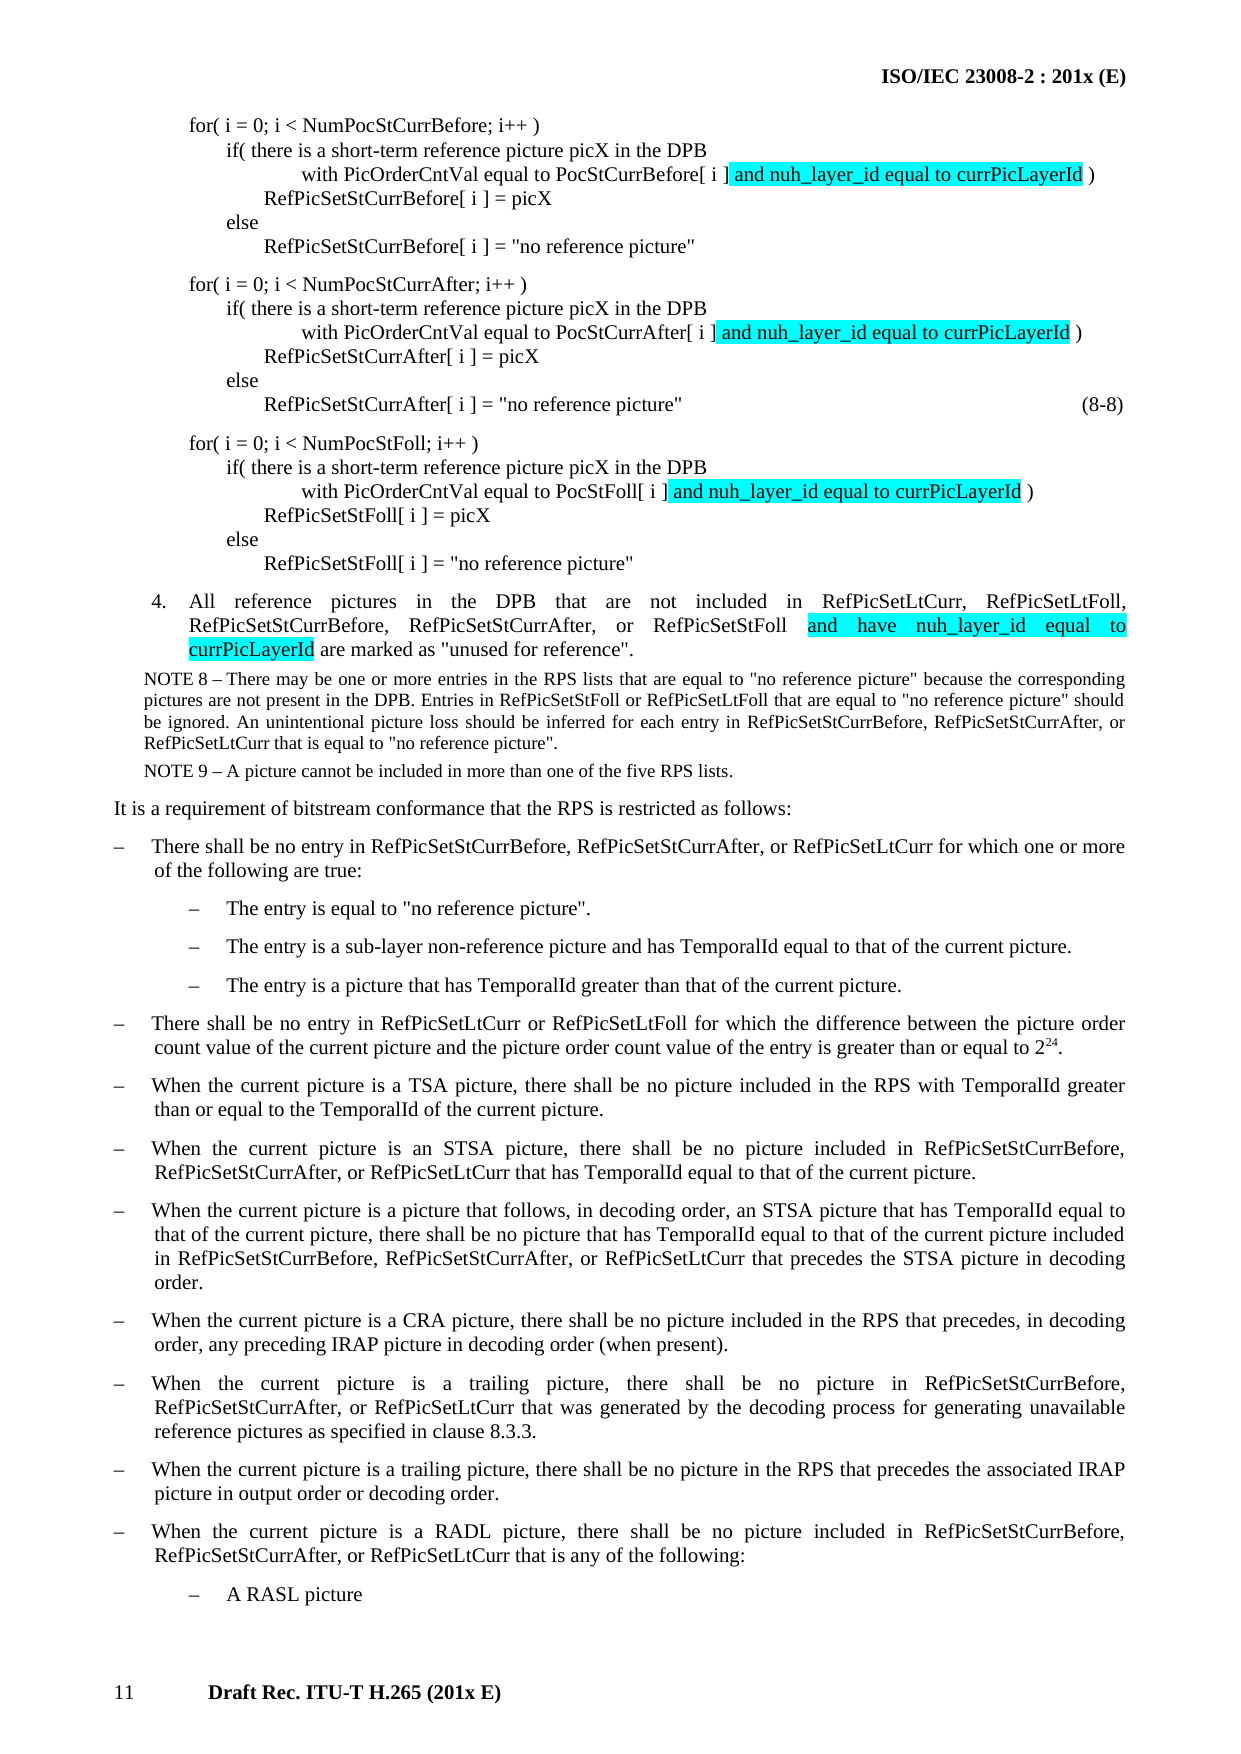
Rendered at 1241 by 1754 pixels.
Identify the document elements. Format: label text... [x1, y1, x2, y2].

list There shall be no entry in RefPicSetLtCurr or RefPicSetLtFoll for which the difference between the picture order count value of the current picture and the picture order count value of the entry is greater than or equal to 224. [113, 1011, 1127, 1059]
text for( i = 0; i < NumPocStCurrBefore; i++ ) if( there is a short-term reference picture picX in the DPB with PicOrderCntVal equal to PocStCurrBefore[ i ] and nuh_layer_id equal to currPicLayerId ) RefPicSetStCurrBefore[ i ] = picX else RefPicSetStCurrBefore[ i ] = "no reference picture" [188, 113, 1127, 258]
list All reference pictures in the DPB that are not included in RefPicSetLtCurr, RefPicSetLtFoll, RefPicSetStCurrBefore, RefPicSetStCurrAfter, or RefPicSetStFoll and have nuh_layer_id equal to currPicLayerId are marked as "unused for reference". [151, 589, 1127, 661]
list When the current picture is a trailing picture, there shall be no picture in RefPicSetStCurrBefore, RefPicSetStCurrAfter, or RefPicSetLtCurr that was generated by the decoding process for generating unavailable reference pictures as specified in clause 8.3.3. [113, 1371, 1127, 1443]
list There shall be no entry in RefPicSetStCurrBefore, RefPicSetStCurrAfter, or RefPicSetLtCurr for which one or more of the following are true: [113, 834, 1127, 882]
text for( i = 0; i < NumPocStFoll; i++ ) if( there is a short-term reference picture picX in the DPB with PicOrderCntVal equal to PocStFoll[ i ] and nuh_layer_id equal to currPicLayerId ) RefPicSetStFoll[ i ] = picX else RefPicSetStFoll[ i ] = "no reference picture" [188, 431, 1127, 575]
text It is a requirement of bitstream conformance that the RPS is restricted as follows: [113, 796, 1127, 820]
list When the current picture is a picture that follows, in decoding order, an STSA picture that has TemporalId equal to that of the current picture, there shall be no picture that has TemporalId equal to that of the current picture included in RefPicSetStCurrBefore, RefPicSetStCurrAfter, or RefPicSetLtCurr that precedes the STSA picture in decoding order. [113, 1198, 1127, 1294]
list The entry is equal to "no reference picture". [188, 896, 1127, 920]
list When the current picture is a CRA picture, there shall be no picture included in the RPS that precedes, in decoding order, any preceding IRAP picture in decoding order (when present). [113, 1308, 1127, 1356]
list The entry is a sub-layer non-reference picture and has TemporalId equal to that of the current picture. [188, 934, 1127, 958]
list When the current picture is an STSA picture, there shall be no picture included in RefPicSetStCurrBefore, RefPicSetStCurrAfter, or RefPicSetLtCurr that has TemporalId equal to that of the current picture. [113, 1136, 1127, 1184]
list When the current picture is a RADL picture, there shall be no picture included in RefPicSetStCurrBefore, RefPicSetStCurrAfter, or RefPicSetLtCurr that is any of the following: [113, 1519, 1127, 1567]
list A RASL picture [188, 1581, 1127, 1606]
list The entry is a picture that has TemporalId greater than that of the current picture. [188, 973, 1127, 997]
text for( i = 0; i < NumPocStCurrAfter; i++ ) if( there is a short-term reference picture picX in the DPB with PicOrderCntVal equal to PocStCurrAfter[ i ] and nuh_layer_id equal to currPicLayerId ) RefPicSetStCurrAfter[ i ] = picX else RefPicSetStCurrAfter[ i ] = "no reference picture" (8-8) [188, 272, 1127, 416]
list When the current picture is a trailing picture, there shall be no picture in the RPS that precedes the associated IRAP picture in output order or decoding order. [113, 1457, 1127, 1505]
list When the current picture is a TSA picture, there shall be no picture included in the RPS with TemporalId greater than or equal to the TemporalId of the current picture. [113, 1073, 1127, 1121]
